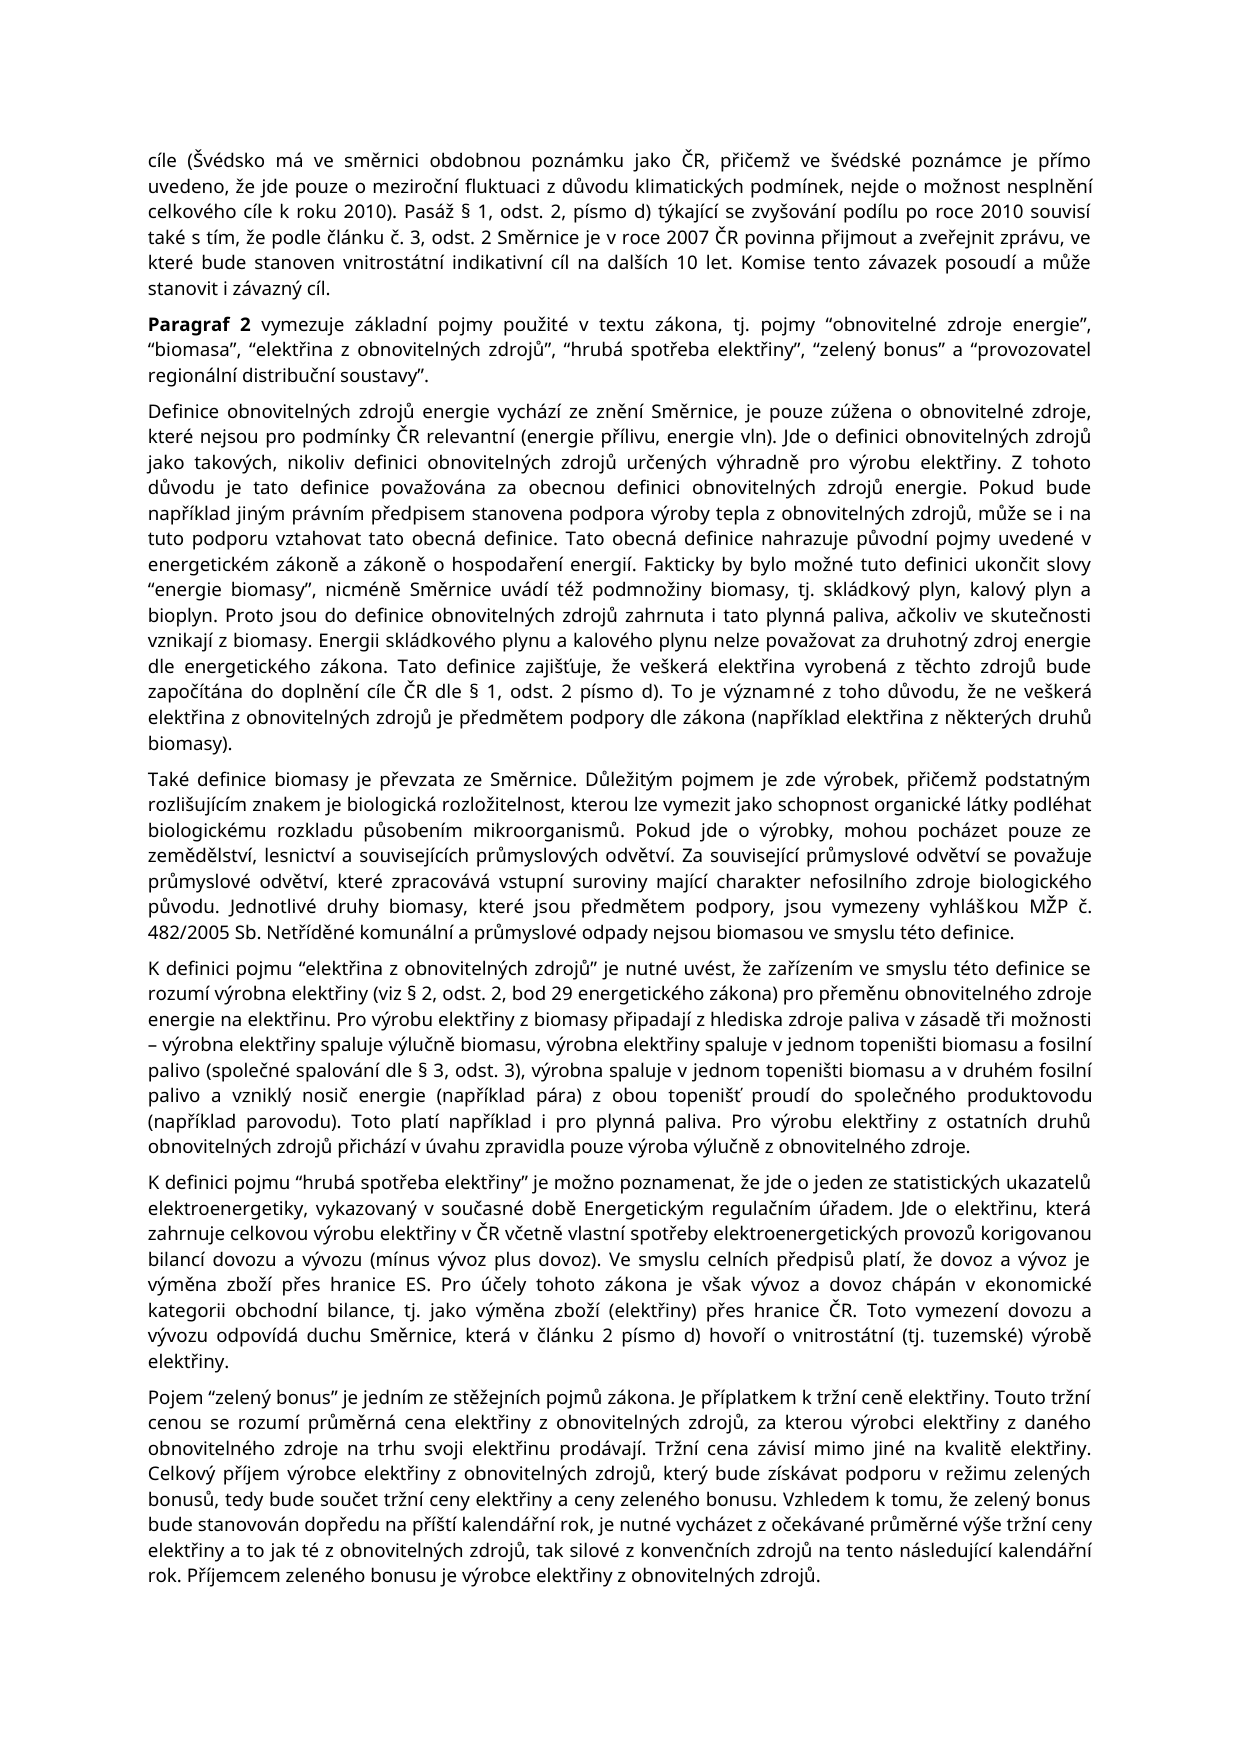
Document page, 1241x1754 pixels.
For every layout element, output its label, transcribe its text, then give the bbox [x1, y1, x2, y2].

text Pojem “zelený bonus” je jedním ze stěžejních pojmů zákona. Je příplatkem k tržní ceně elektřiny. Touto tržní cenou se rozumí průměrná cena elektřiny z obnovitelných zdrojů, za kterou výrobci elektřiny z daného obnovitelného zdroje na trhu svoji elektřinu prodávají. Tržní cena závisí mimo jiné na kvalitě elektřiny. Celkový příjem výrobce elektřiny z obnovitelných zdrojů, který bude získávat podporu v režimu zelených bonusů, tedy bude součet tržní ceny elektřiny a ceny zeleného bonusu. Vzhledem k tomu, že zelený bonus bude stanovován dopředu na příští kalendářní rok, je nutné vycházet z očekávané průměrné výše tržní ceny elektřiny a to jak té z obnovitelných zdrojů, tak silové z konvenčních zdrojů na tento následující kalendářní rok. Příjemcem zeleného bonusu je výrobce elektřiny z obnovitelných zdrojů. [148, 1384, 1093, 1588]
text Definice obnovitelných zdrojů energie vychází ze znění Směrnice, je pouze zúžena o obnovitelné zdroje, které nejsou pro podmínky ČR relevantní (energie přílivu, energie vln). Jde o definici obnovitelných zdrojů jako takových, nikoliv definici obnovitelných zdrojů určených výhradně pro výrobu elektřiny. Z tohoto důvodu je tato definice považována za obecnou definici obnovitelných zdrojů energie. Pokud bude například jiným právním předpisem stanovena podpora výroby tepla z obnovitelných zdrojů, může se i na tuto podporu vztahovat tato obecná definice. Tato obecná definice nahrazuje původní pojmy uvedené v energetickém zákoně a zákoně o hospodaření energií. Fakticky by bylo možné tuto definici ukončit slovy “energie biomasy”, nicméně Směrnice uvádí též podmnožiny biomasy, tj. skládkový plyn, kalový plyn a bioplyn. Proto jsou do definice obnovitelných zdrojů zahrnuta i tato plynná paliva, ačkoliv ve skutečnosti vznikají z biomasy. Energii skládkového plynu a kalového plynu nelze považovat za druhotný zdroj energie dle energetického zákona. Tato definice zajišťuje, že veškerá elektřina vyrobená z těchto zdrojů bude započítána do doplnění cíle ČR dle § 1, odst. 2 písmo d). To je významné z toho důvodu, že ne veškerá elektřina z obnovitelných zdrojů je předmětem podpory dle zákona (například elektřina z některých druhů biomasy). [148, 398, 1093, 755]
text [148, 148, 1093, 301]
text K definici pojmu “hrubá spotřeba elektřiny” je možno poznamenat, že jde o jeden ze statistických ukazatelů elektroenergetiky, vykazovaný v současné době Energetickým regulačním úřadem. Jde o elektřinu, která zahrnuje celkovou výrobu elektřiny v ČR včetně vlastní spotřeby elektroenergetických provozů korigovanou bilancí dovozu a vývozu (mínus vývoz plus dovoz). Ve smyslu celních předpisů platí, že dovoz a vývoz je výměna zboží přes hranice ES. Pro účely tohoto zákona je však vývoz a dovoz chápán v ekonomické kategorii obchodní bilance, tj. jako výměna zboží (elektřiny) přes hranice ČR. Toto vymezení dovozu a vývozu odpovídá duchu Směrnice, která v článku 2 písmo d) hovoří o vnitrostátní (tj. tuzemské) výrobě elektřiny. [148, 1169, 1093, 1374]
text K definici pojmu “elektřina z obnovitelných zdrojů” je nutné uvést, že zařízením ve smyslu této definice se rozumí výrobna elektřiny (viz § 2, odst. 2, bod 29 energetického zákona) pro přeměnu obnovitelného zdroje energie na elektřinu. Pro výrobu elektřiny z biomasy připadají z hlediska zdroje paliva v zásadě tři možnosti – výrobna elektřiny spaluje výlučně biomasu, výrobna elektřiny spaluje v jednom topeništi biomasu a fosilní palivo (společné spalování dle § 3, odst. 3), výrobna spaluje v jednom topeništi biomasu a v druhém fosilní palivo a vzniklý nosič energie (například pára) z obou topenišť proudí do společného produktovodu (například parovodu). Toto platí například i pro plynná paliva. Pro výrobu elektřiny z ostatních druhů obnovitelných zdrojů přichází v úvahu zpravidla pouze výroba výlučně z obnovitelného zdroje. [148, 955, 1093, 1159]
text Paragraf 2 vymezuje základní pojmy použité v textu zákona, tj. pojmy “obnovitelné zdroje energie”, “biomasa”, “elektřina z obnovitelných zdrojů”, “hrubá spotřeba elektřiny”, “zelený bonus” a “provozovatel regionální distribuční soustavy”. [148, 311, 1093, 388]
text Také definice biomasy je převzata ze Směrnice. Důležitým pojmem je zde výrobek, přičemž podstatným rozlišujícím znakem je biologická rozložitelnost, kterou lze vymezit jako schopnost organické látky podléhat biologickému rozkladu působením mikroorganismů. Pokud jde o výrobky, mohou pocházet pouze ze zemědělství, lesnictví a souvisejících průmyslových odvětví. Za související průmyslové odvětví se považuje průmyslové odvětví, které zpracovává vstupní suroviny mající charakter nefosilního zdroje biologického původu. Jednotlivé druhy biomasy, které jsou předmětem podpory, jsou vymezeny vyhláškou MŽP č. 482/2005 Sb. Netříděné komunální a průmyslové odpady nejsou biomasou ve smyslu této definice. [148, 766, 1093, 944]
